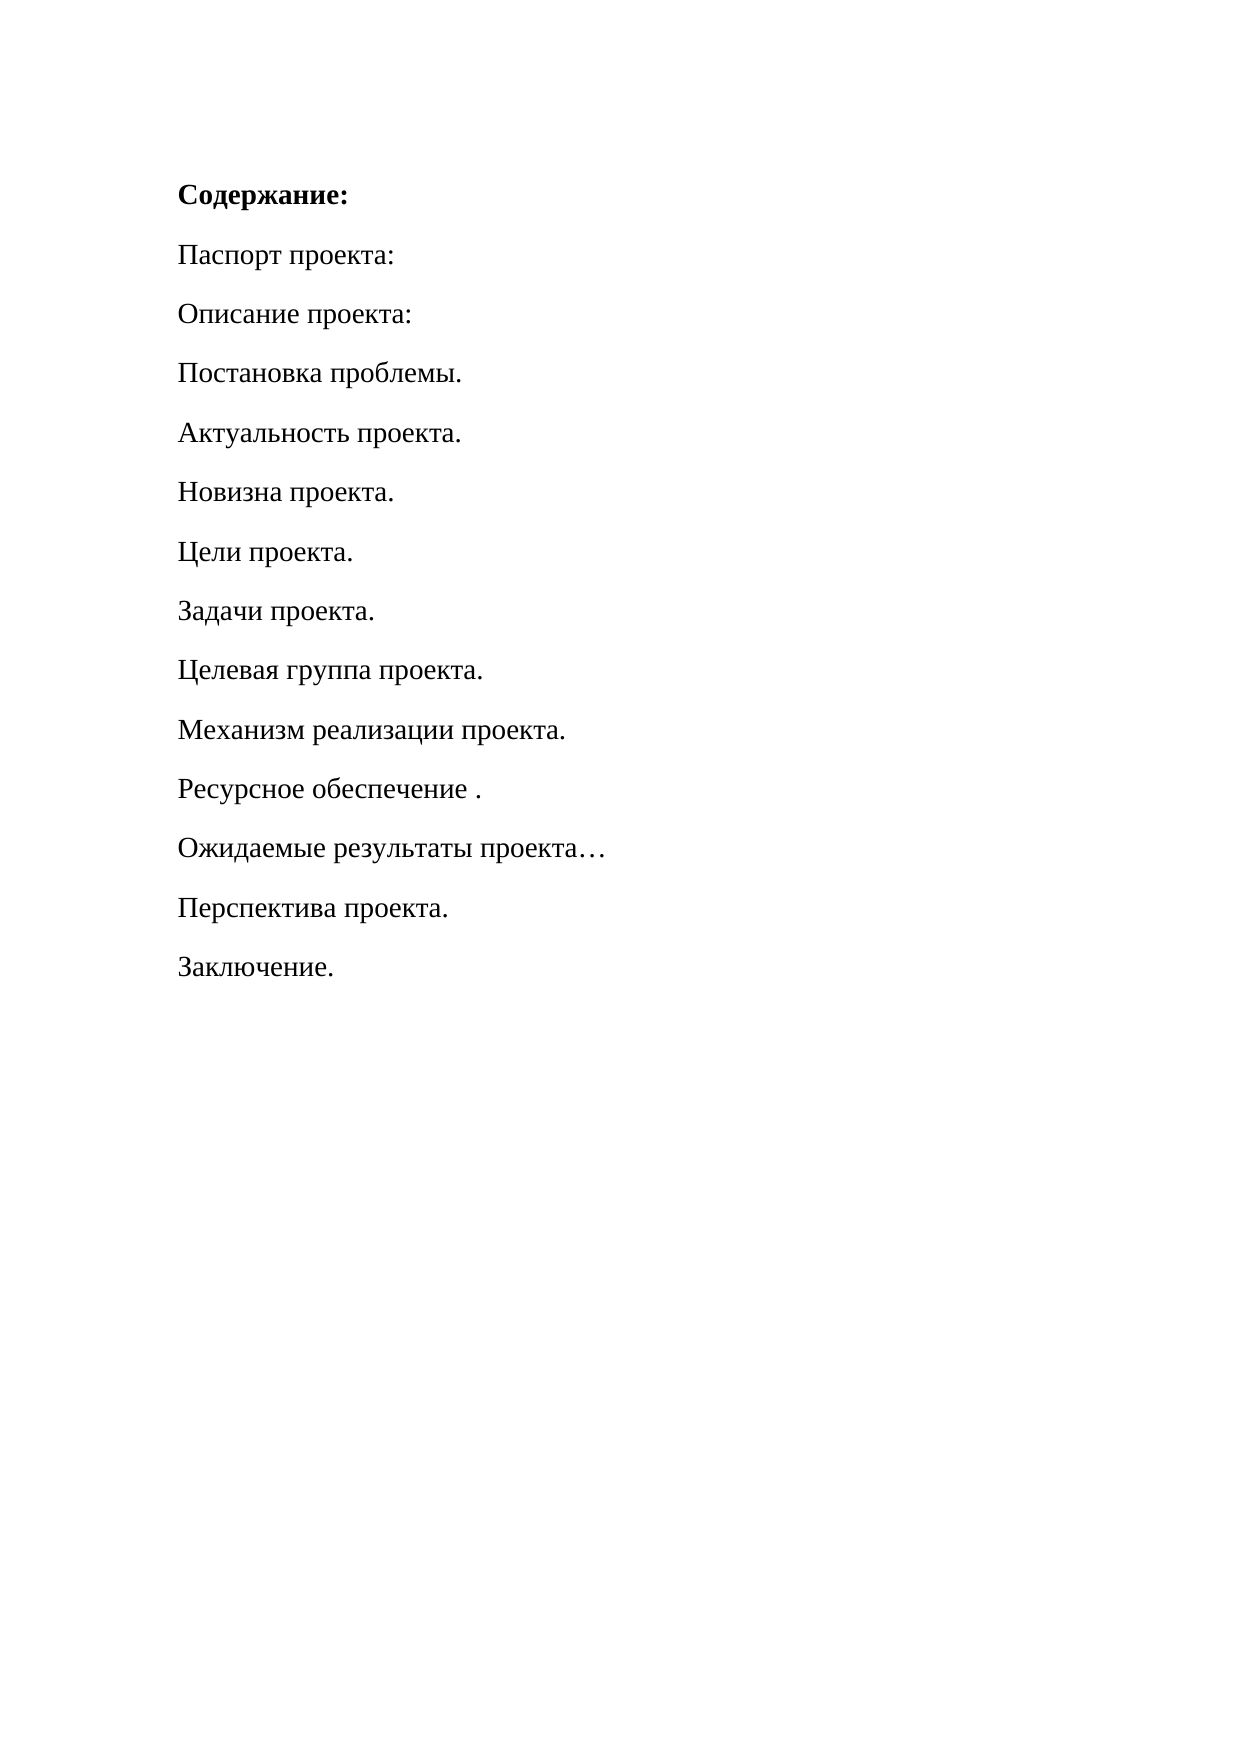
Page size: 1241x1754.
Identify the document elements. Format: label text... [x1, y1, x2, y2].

text Целевая группа проекта. [177, 652, 1152, 686]
text Ресурсное обеспечение . [177, 771, 1152, 805]
text Описание проекта: [177, 296, 1152, 330]
text Механизм реализации проекта. [177, 712, 1152, 745]
text Задачи проекта. [177, 593, 1152, 627]
text Цели проекта. [177, 534, 1152, 567]
text Заключение. [177, 949, 1152, 983]
text Новизна проекта. [177, 474, 1152, 508]
text Содержание: [177, 177, 1152, 211]
text Паспорт проекта: [177, 237, 1152, 270]
text Ожидаемые результаты проекта… [177, 831, 1152, 864]
text Постановка проблемы. [177, 356, 1152, 389]
text Актуальность проекта. [177, 415, 1152, 448]
text Перспектива проекта. [177, 890, 1152, 923]
